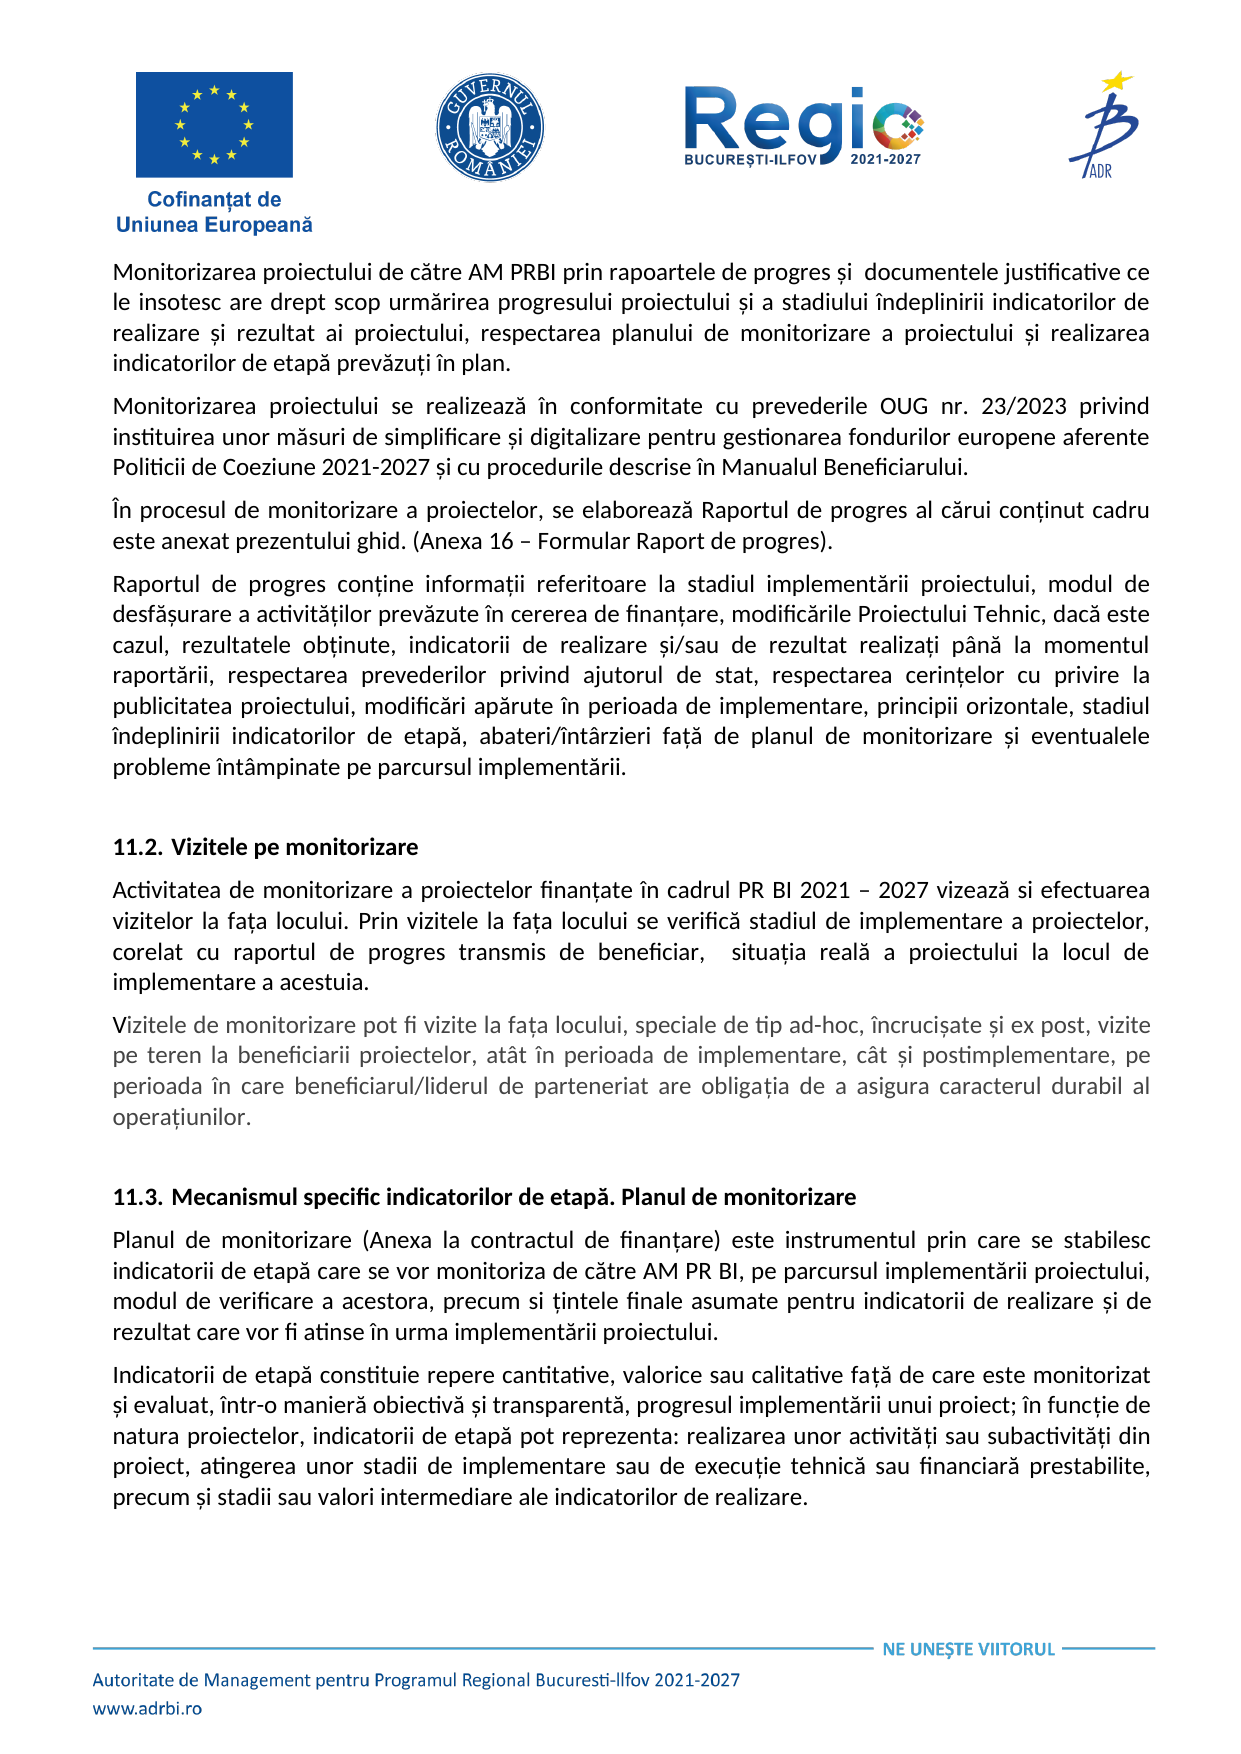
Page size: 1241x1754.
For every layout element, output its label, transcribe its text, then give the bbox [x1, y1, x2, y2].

picture [92, 1642, 1156, 1715]
text Planul de monitorizare (Anexa la contractul de finanţare) este instrumentul prin care se stabilesc indicatorii de etapă care se vor monitoriza de către AM PR BI, pe parcursul implementării proiectului, modul de verificare a acestora, precum si ţintele finale asumate pentru indicatorii de realizare şi de rezultat care vor fi atinse în urma implementării proiectului. [112, 1224, 1152, 1346]
text Monitorizarea proiectului se realizează în conformitate cu prevederile OUG nr. 23/2023 privind instituirea unor măsuri de simplificare și digitalizare pentru gestionarea fondurilor europene aferente Politicii de Coeziune 2021-2027 și cu procedurile descrise în Manualul Beneficiarului. [112, 390, 1152, 482]
subtitle 11.2. Vizitele pe monitorizare [112, 832, 1152, 862]
text Raportul de progres conține informații referitoare la stadiul implementării proiectului, modul de desfășurare a activităților prevăzute în cererea de finanțare, modificările Proiectului Tehnic, dacă este cazul, rezultatele obținute, indicatorii de realizare și/sau de rezultat realizați până la momentul raportării, respectarea prevederilor privind ajutorul de stat, respectarea cerințelor cu privire la publicitatea proiectului, modificări apărute în perioada de implementare, principii orizontale, stadiul îndeplinirii indicatorilor de etapă, abateri/întârzieri față de planul de monitorizare și eventualele probleme întâmpinate pe parcursul implementării. [112, 568, 1152, 782]
text Indicatorii de etapă constituie repere cantitative, valorice sau calitative faţă de care este monitorizat şi evaluat, într-o manieră obiectivă şi transparentă, progresul implementării unui proiect; în funcţie de natura proiectelor, indicatorii de etapă pot reprezenta: realizarea unor activităţi sau subactivităţi din proiect, atingerea unor stadii de implementare sau de execuţie tehnică sau financiară prestabilite, precum şi stadii sau valori intermediare ale indicatorilor de realizare. [112, 1359, 1152, 1511]
text Vizitele de monitorizare pot fi vizite la faţa locului, speciale de tip ad-hoc, încrucişate şi ex post, vizite pe teren la beneficiarii proiectelor, atât în perioada de implementare, cât şi postimplementare, pe perioada în care beneficiarul/liderul de parteneriat are obligaţia de a asigura caracterul durabil al operaţiunilor. [112, 1009, 1152, 1131]
text Monitorizarea proiectului de către AM PRBI prin rapoartele de progres și documentele justificative ce le insotesc are drept scop urmărirea progresului proiectului și a stadiului îndeplinirii indicatorilor de realizare și rezultat ai proiectului, respectarea planului de monitorizare a proiectului și realizarea indicatorilor de etapă prevăzuți în plan. [112, 256, 1152, 378]
picture [112, 70, 1141, 236]
subtitle 11.3. Mecanismul specific indicatorilor de etapă. Planul de monitorizare [112, 1181, 1152, 1212]
text În procesul de monitorizare a proiectelor, se elaborează Raportul de progres al cărui conținut cadru este anexat prezentului ghid. (Anexa 16 – Formular Raport de progres). [112, 494, 1152, 555]
text Activitatea de monitorizare a proiectelor finanțate în cadrul PR BI 2021 – 2027 vizează si efectuarea vizitelor la fața locului. Prin vizitele la fața locului se verifică stadiul de implementare a proiectelor, corelat cu raportul de progres transmis de beneficiar, situația reală a proiectului la locul de implementare a acestuia. [112, 874, 1152, 997]
